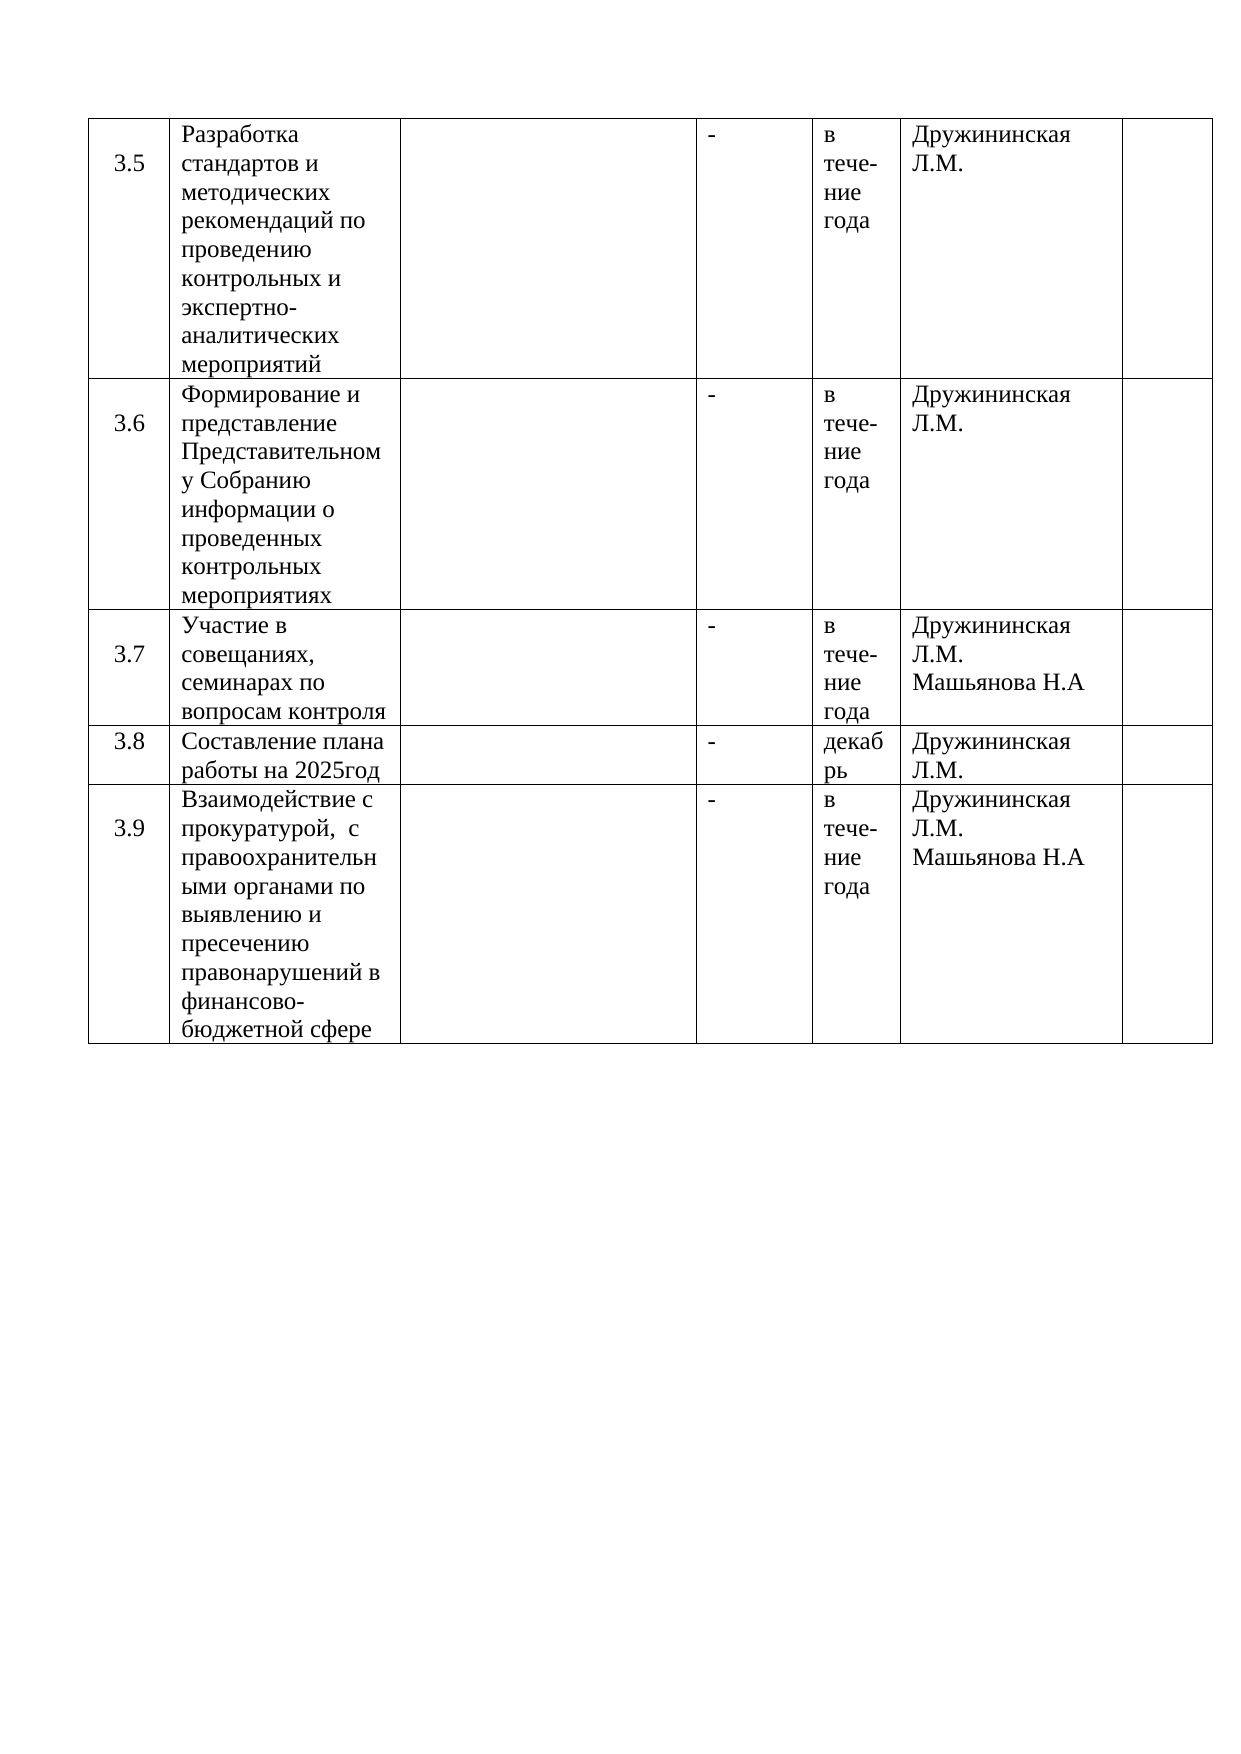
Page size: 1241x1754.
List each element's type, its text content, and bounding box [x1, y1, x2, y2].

table_cell - [697, 726, 812, 783]
table_cell Дружининская Л.М. [901, 119, 1122, 378]
table_cell [1123, 119, 1212, 378]
table_cell в тече-ние года [813, 379, 900, 609]
table_cell в тече-ние года [813, 785, 900, 1043]
table_cell [401, 119, 696, 378]
table_cell 3.8 [89, 726, 169, 783]
table_cell в тече-ние года [813, 119, 900, 378]
table_cell 3.9 [89, 785, 169, 1043]
table_cell Участие в совещаниях, семинарах по вопросам контроля [170, 610, 400, 725]
table_cell [401, 610, 696, 725]
table_cell 3.7 [89, 610, 169, 725]
table_cell [401, 785, 696, 1043]
table_cell [1123, 379, 1212, 609]
table_cell - [697, 379, 812, 609]
table_cell [401, 726, 696, 783]
table_cell [1123, 785, 1212, 1043]
table_cell [1123, 726, 1212, 783]
table_cell - [697, 119, 812, 378]
table_cell Дружининская Л.М. [901, 379, 1122, 609]
table_cell Составление плана работы на 2025год [170, 726, 400, 783]
table_cell Дружининская Л.М. Машьянова Н.А [901, 610, 1122, 725]
table_cell в тече-ние года [813, 610, 900, 725]
table_cell [1123, 610, 1212, 725]
table_cell 3.5 [89, 119, 169, 378]
table_cell - [697, 785, 812, 1043]
table_cell Взаимодействие с прокуратурой, с правоохранительными органами по выявлению и пресечению правонарушений в финансово-бюджетной сфере [170, 785, 400, 1043]
table_cell 3.6 [89, 379, 169, 609]
table_cell Дружининская Л.М. Машьянова Н.А [901, 785, 1122, 1043]
table_cell Формирование и представление Представительному Собранию информации о проведенных контрольных мероприятиях [170, 379, 400, 609]
table_cell Дружининская Л.М. [901, 726, 1122, 783]
table_cell [401, 379, 696, 609]
table_cell - [697, 610, 812, 725]
table_cell декабрь [813, 726, 900, 783]
table_cell Разработка стандартов и методических рекомендаций по проведению контрольных и экспертно-аналитических мероприятий [170, 119, 400, 378]
